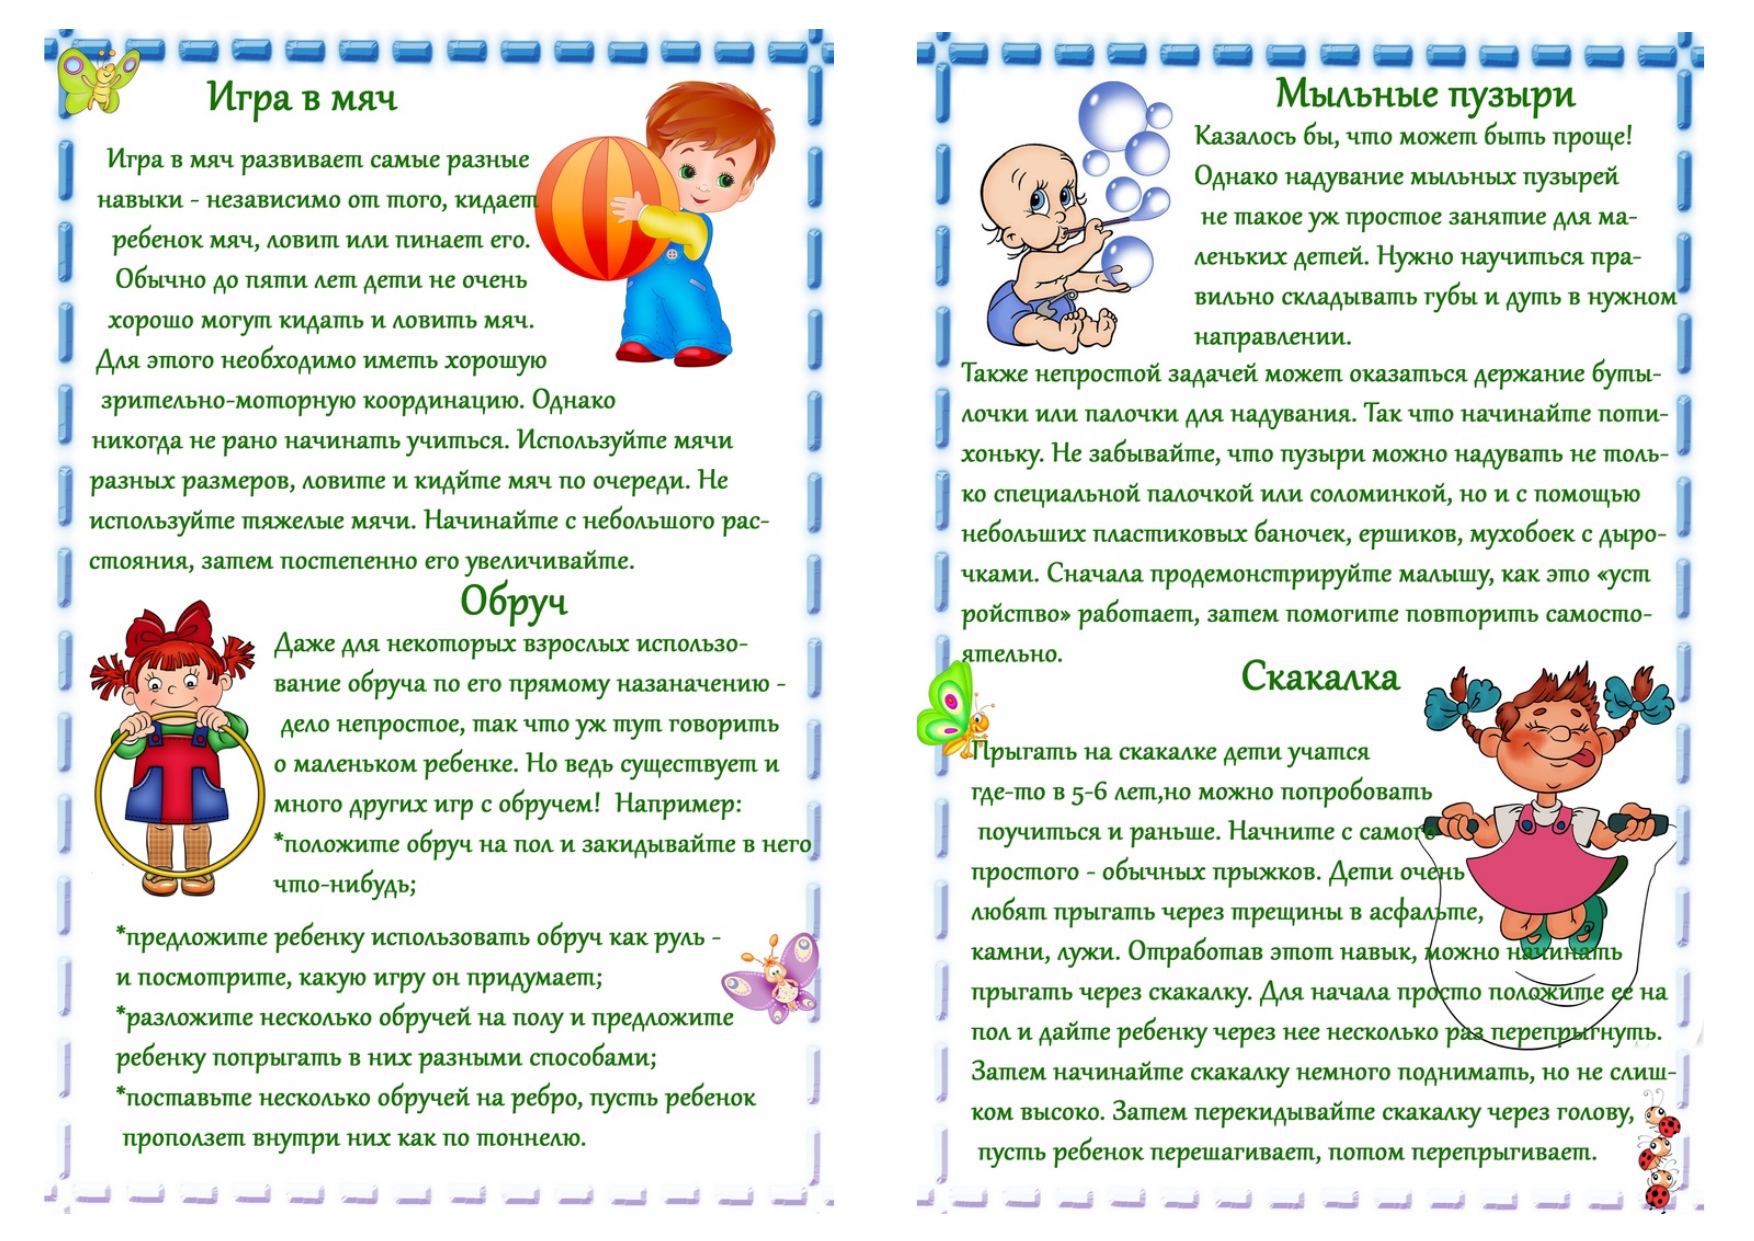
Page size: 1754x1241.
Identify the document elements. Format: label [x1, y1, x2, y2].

picture [916, 32, 1705, 1214]
picture [44, 29, 834, 1214]
